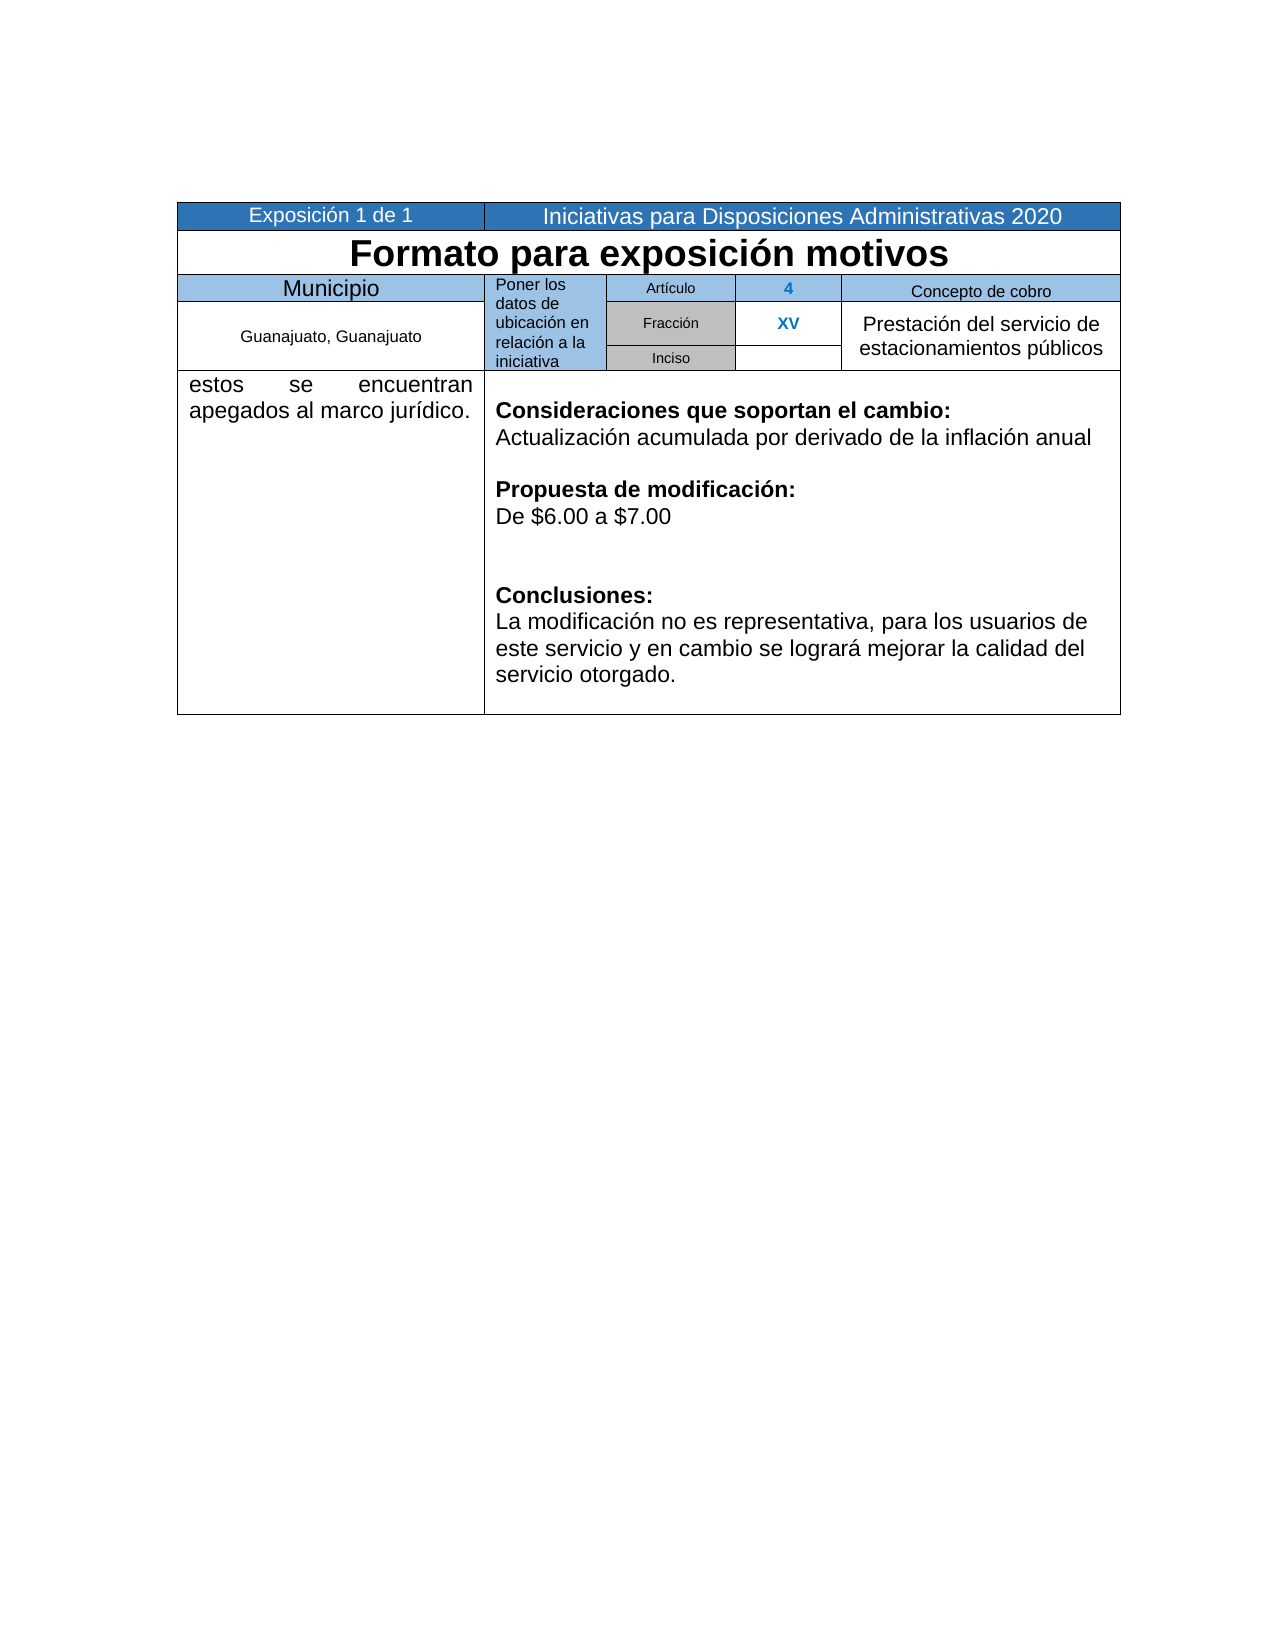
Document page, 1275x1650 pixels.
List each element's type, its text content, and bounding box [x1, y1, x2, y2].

table_header Iniciativas para Disposiciones Administrativas 2020 [485, 203, 1120, 230]
table_cell Poner los datos de ubicación en relación a la iniciativa [485, 275, 606, 370]
table_cell 4 [736, 275, 841, 301]
table_cell Formato para exposición motivos [178, 231, 1120, 274]
table_cell Fracción [607, 302, 735, 345]
table_cell Guanajuato, Guanajuato [178, 302, 484, 370]
table_cell Inciso [607, 346, 735, 370]
table_cell XV [736, 302, 841, 345]
table_cell Artículo [607, 275, 735, 301]
table_cell [736, 346, 841, 370]
table_cell Concepto de cobro [842, 275, 1120, 301]
table_cell Prestación del servicio de estacionamientos públicos [842, 302, 1120, 370]
table_cell Municipio [178, 275, 484, 301]
table_header Exposición 1 de 1 [178, 203, 484, 230]
